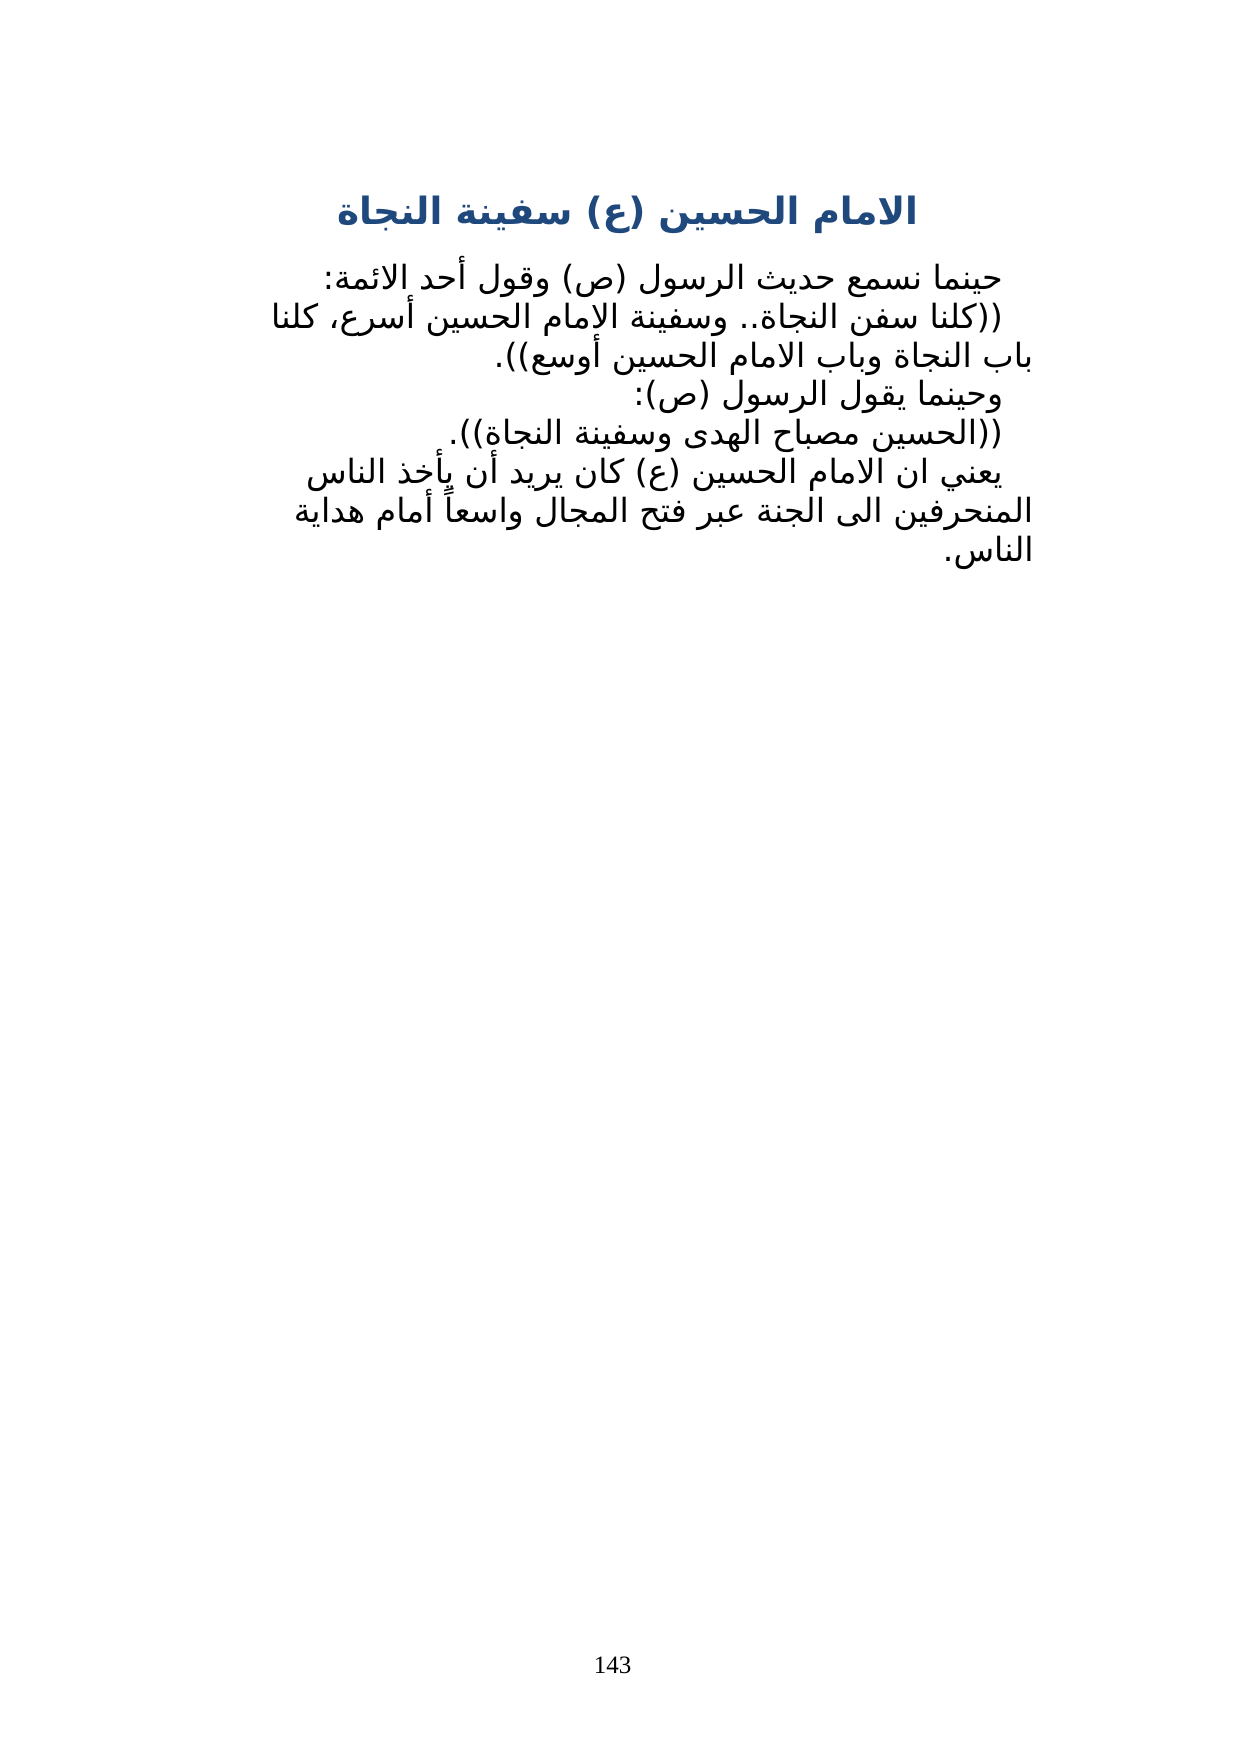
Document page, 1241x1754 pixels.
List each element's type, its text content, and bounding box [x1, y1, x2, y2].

subtitle الامام الحسين (ع) سفينة النجاة [222, 190, 1033, 233]
text ((كلنا سفن النجاة.. وسفينة الامام الحسين أسرع، كلنا باب النجاة وباب الامام الحسين أوسع)). [222, 297, 1033, 375]
text ((الحسين مصباح الهدى وسفينة النجاة)). [222, 414, 1033, 453]
text حينما نسمع حديث الرسول (ص) وقول أحد الائمة: [222, 258, 1033, 297]
text وحينما يقول الرسول (ص): [222, 375, 1033, 414]
text يعني ان الامام الحسين (ع) كان يريد أن يأخذ الناس المنحرفين الى الجنة عبر فتح المجال واسعاً أمام هداية الناس. [222, 453, 1033, 569]
